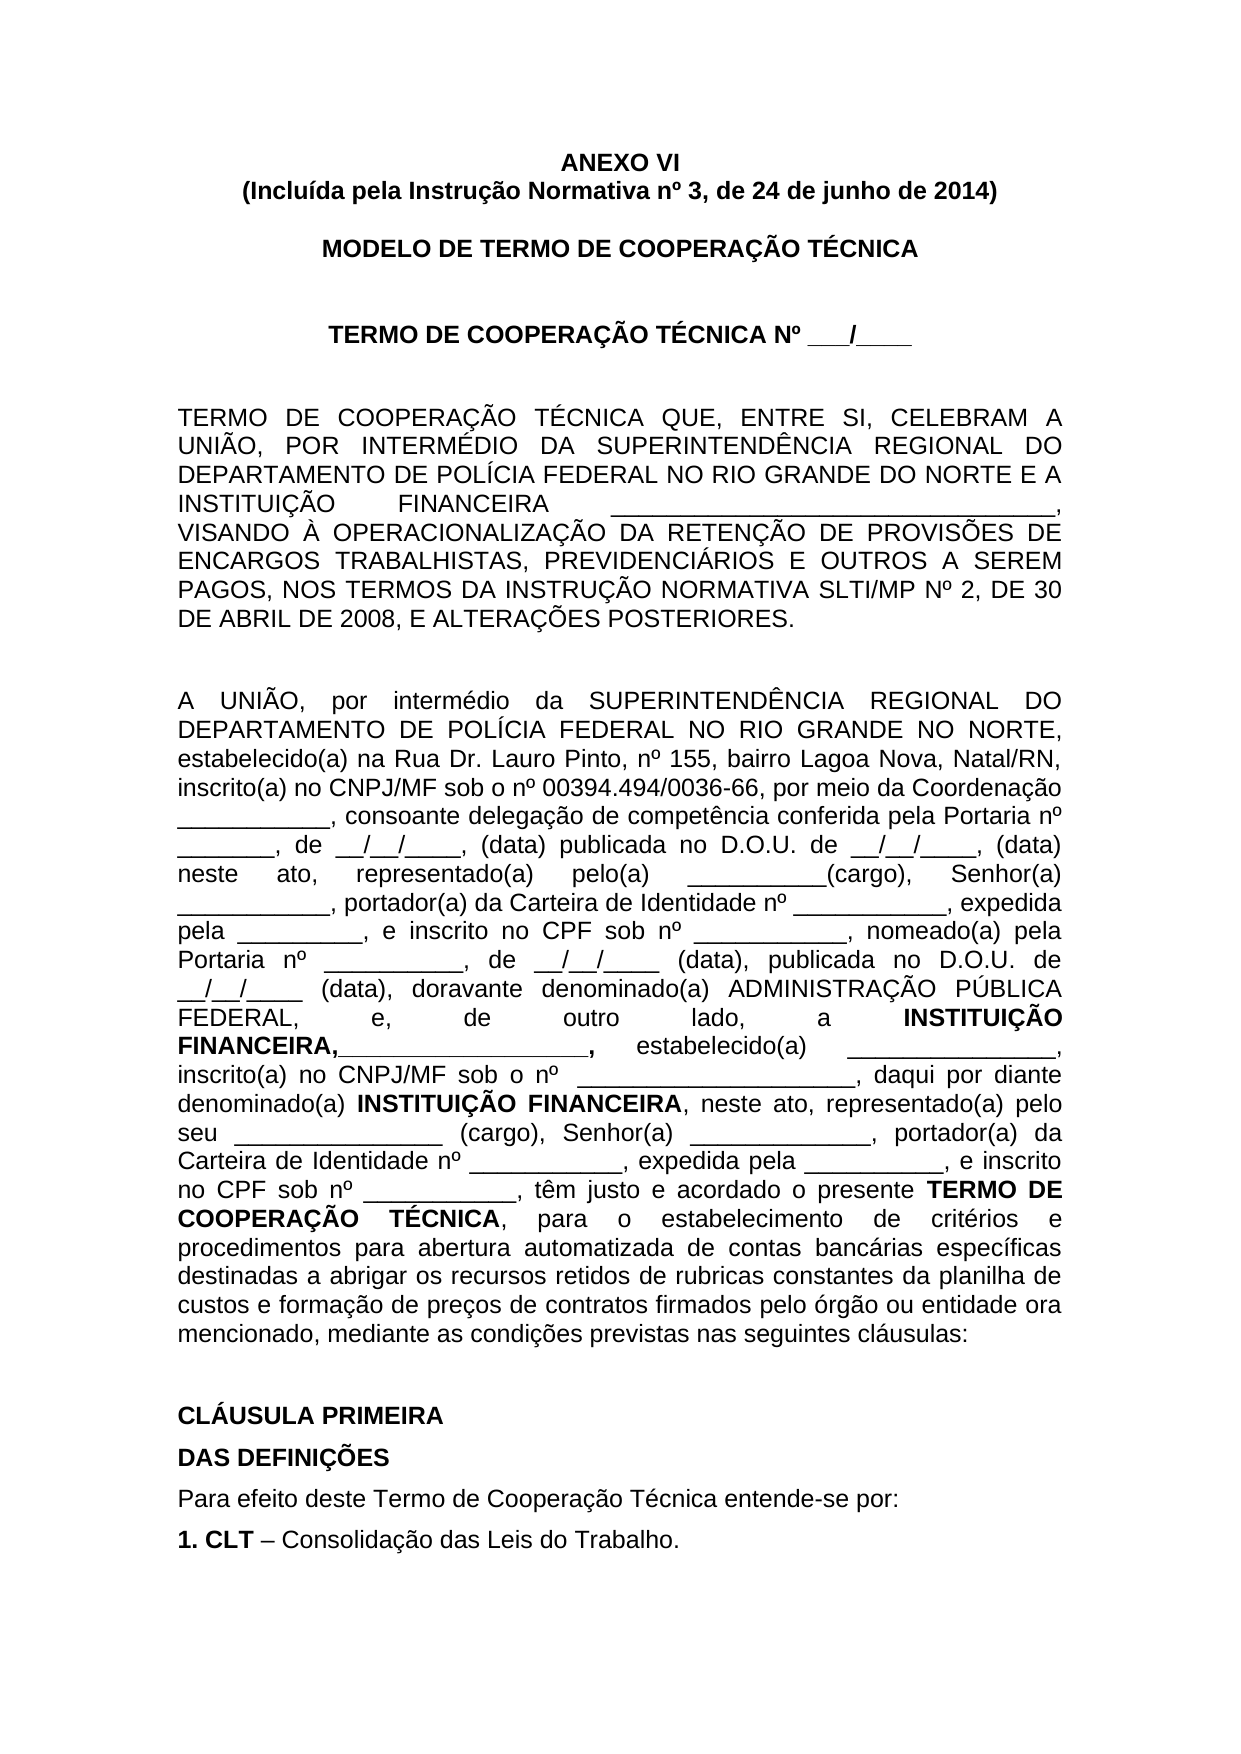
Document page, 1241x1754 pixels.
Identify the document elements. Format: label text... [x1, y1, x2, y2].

text A UNIÃO, por intermédio da SUPERINTENDÊNCIA REGIONAL DO DEPARTAMENTO DE POLÍCIA FEDERAL NO RIO GRANDE NO NORTE, estabelecido(a) na Rua Dr. Lauro Pinto, nº 155, bairro Lagoa Nova, Natal/RN, inscrito(a) no CNPJ/MF sob o nº 00394.494/0036-66, por meio da Coordenação ___________, consoante delegação de competência conferida pela Portaria nº _______, de __/__/____, (data) publicada no D.O.U. de __/__/____, (data) neste ato, representado(a) pelo(a) __________(cargo), Senhor(a) ___________, portador(a) da Carteira de Identidade nº ___________, expedida pela _________, e inscrito no CPF sob nº ___________, nomeado(a) pela Portaria nº __________, de __/__/____ (data), publicada no D.O.U. de __/__/____ (data), doravante denominado(a) ADMINISTRAÇÃO PÚBLICA FEDERAL, e, de outro lado, a INSTITUIÇÃO FINANCEIRA,__________________, estabelecido(a) _______________, inscrito(a) no CNPJ/MF sob o nº ____________________, daqui por diante denominado(a) INSTITUIÇÃO FINANCEIRA, neste ato, representado(a) pelo seu _______________ (cargo), Senhor(a) _____________, portador(a) da Carteira de Identidade nº ___________, expedida pela __________, e inscrito no CPF sob nº ___________, têm justo e acordado o presente TERMO DE COOPERAÇÃO TÉCNICA, para o estabelecimento de critérios e procedimentos para abertura automatizada de contas bancárias específicas destinadas a abrigar os recursos retidos de rubricas constantes da planilha de custos e formação de preços de contratos firmados pelo órgão ou entidade ora mencionado, mediante as condições previstas nas seguintes cláusulas: [177, 686, 1063, 1348]
text CLÁUSULA PRIMEIRA [177, 1401, 1063, 1430]
text DAS DEFINIÇÕES [177, 1443, 1063, 1471]
text ANEXO VI [177, 148, 1063, 176]
text Para efeito deste Termo de Cooperação Técnica entende-se por: [177, 1484, 1063, 1513]
text 1. CLT – Consolidação das Leis do Trabalho. [177, 1525, 1063, 1554]
text (Incluída pela Instrução Normativa nº 3, de 24 de junho de 2014) [177, 176, 1063, 205]
text MODELO DE TERMO DE COOPERAÇÃO TÉCNICA [177, 234, 1063, 263]
text TERMO DE COOPERAÇÃO TÉCNICA QUE, ENTRE SI, CELEBRAM A UNIÃO, POR INTERMÉDIO DA SUPERINTENDÊNCIA REGIONAL DO DEPARTAMENTO DE POLÍCIA FEDERAL NO RIO GRANDE DO NORTE E A INSTITUIÇÃO FINANCEIRA ________________________________, VISANDO À OPERACIONALIZAÇÃO DA RETENÇÃO DE PROVISÕES DE ENCARGOS TRABALHISTAS, PREVIDENCIÁRIOS E OUTROS A SEREM PAGOS, NOS TERMOS DA INSTRUÇÃO NORMATIVA SLTI/MP Nº 2, DE 30 DE ABRIL DE 2008, E ALTERAÇÕES POSTERIORES. [177, 403, 1063, 633]
text TERMO DE COOPERAÇÃO TÉCNICA Nº ___/____ [177, 320, 1063, 349]
